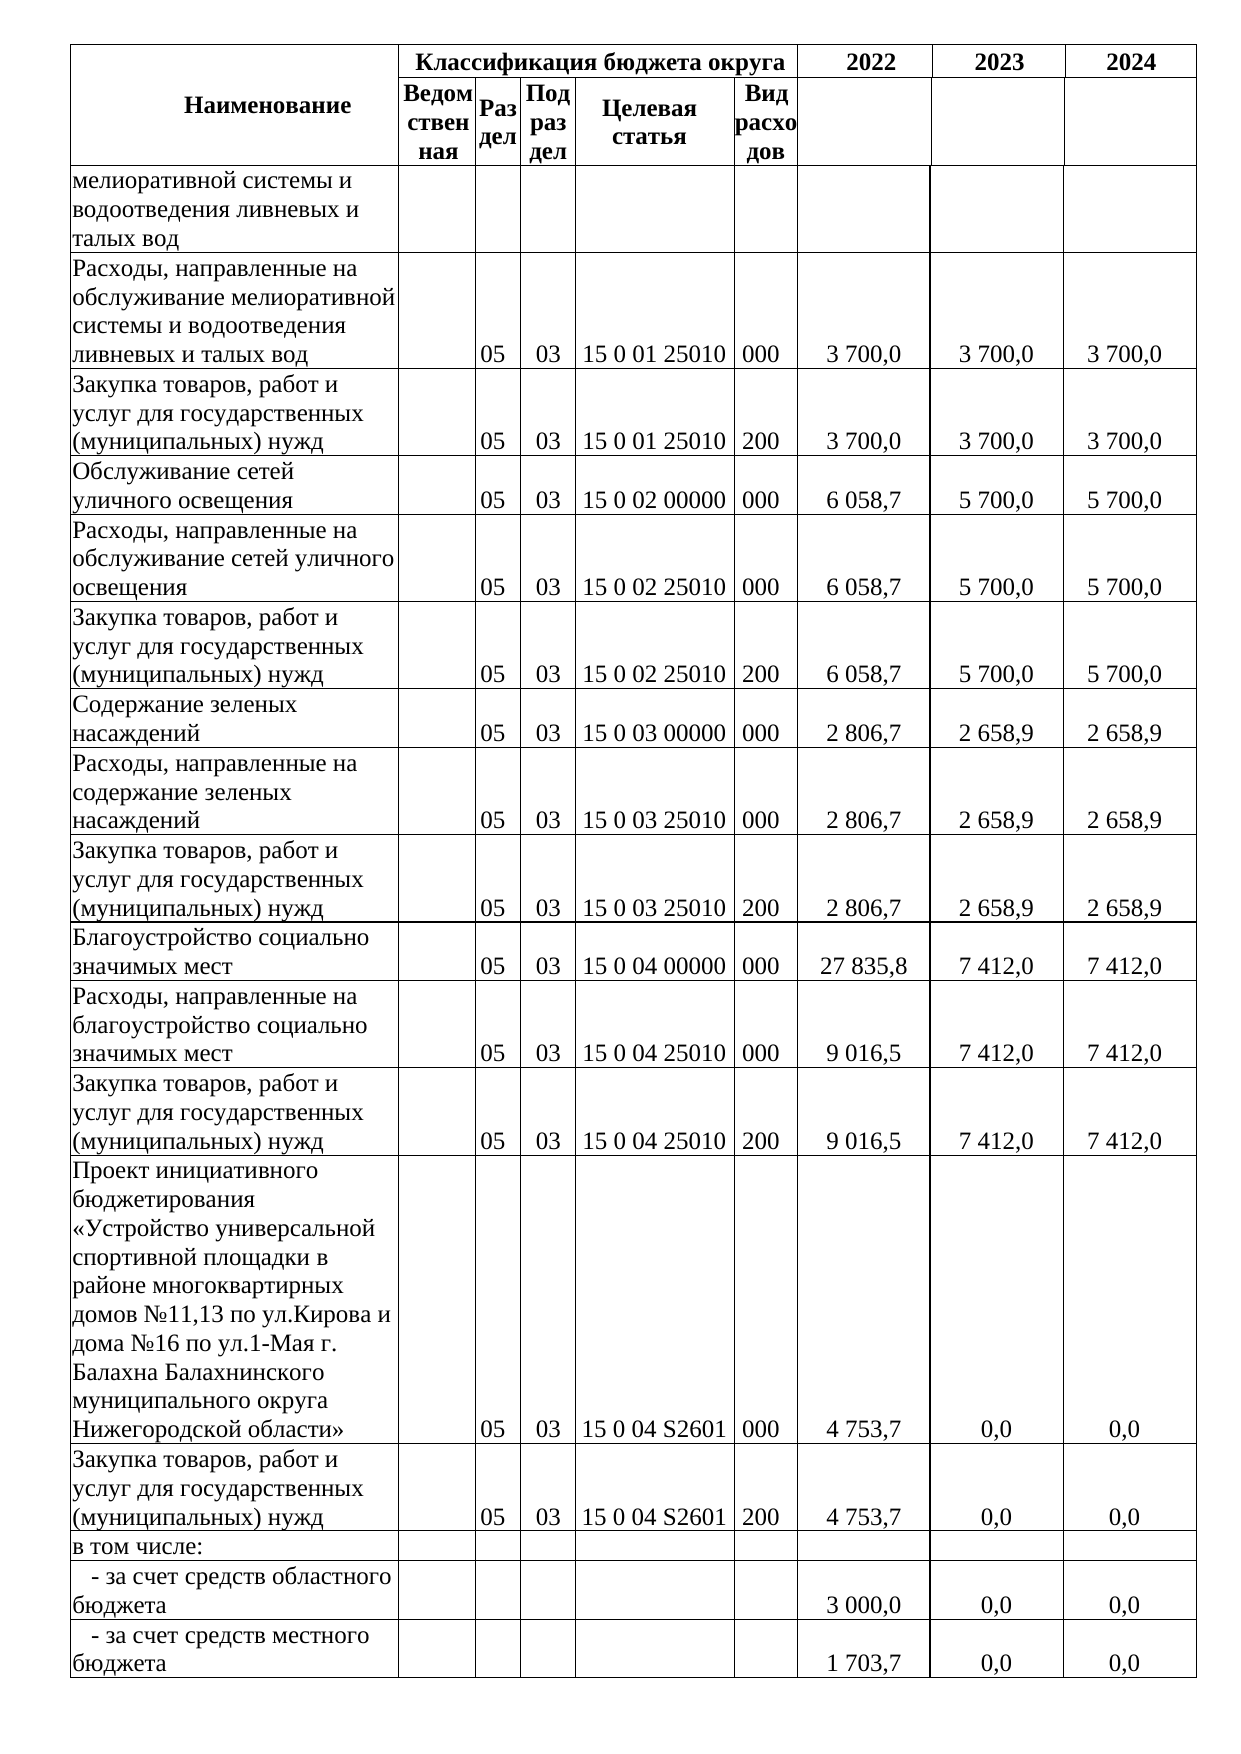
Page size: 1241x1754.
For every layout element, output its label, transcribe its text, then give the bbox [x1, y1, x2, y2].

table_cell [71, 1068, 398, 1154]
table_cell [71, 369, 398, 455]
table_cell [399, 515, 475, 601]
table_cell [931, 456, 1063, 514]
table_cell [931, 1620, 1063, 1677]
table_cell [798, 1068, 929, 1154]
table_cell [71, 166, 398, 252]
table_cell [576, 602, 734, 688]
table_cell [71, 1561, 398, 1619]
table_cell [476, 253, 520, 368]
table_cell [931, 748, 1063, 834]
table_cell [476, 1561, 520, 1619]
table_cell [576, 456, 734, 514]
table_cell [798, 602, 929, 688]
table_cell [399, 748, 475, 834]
table_header Наименование [71, 45, 398, 164]
table_cell [798, 78, 931, 164]
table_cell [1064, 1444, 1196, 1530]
table_cell Целевая статья [576, 78, 734, 164]
table_header 2024 [1066, 45, 1196, 77]
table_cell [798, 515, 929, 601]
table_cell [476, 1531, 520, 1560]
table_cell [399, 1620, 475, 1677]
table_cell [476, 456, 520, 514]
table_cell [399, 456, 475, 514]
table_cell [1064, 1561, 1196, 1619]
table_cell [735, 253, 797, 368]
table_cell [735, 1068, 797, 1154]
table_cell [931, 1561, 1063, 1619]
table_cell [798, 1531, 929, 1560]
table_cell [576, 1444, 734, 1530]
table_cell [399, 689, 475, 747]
table_cell [1065, 78, 1196, 164]
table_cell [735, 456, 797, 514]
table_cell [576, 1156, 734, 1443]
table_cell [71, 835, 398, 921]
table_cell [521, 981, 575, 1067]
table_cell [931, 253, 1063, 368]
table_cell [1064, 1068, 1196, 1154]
table_cell Раз дел [476, 78, 520, 164]
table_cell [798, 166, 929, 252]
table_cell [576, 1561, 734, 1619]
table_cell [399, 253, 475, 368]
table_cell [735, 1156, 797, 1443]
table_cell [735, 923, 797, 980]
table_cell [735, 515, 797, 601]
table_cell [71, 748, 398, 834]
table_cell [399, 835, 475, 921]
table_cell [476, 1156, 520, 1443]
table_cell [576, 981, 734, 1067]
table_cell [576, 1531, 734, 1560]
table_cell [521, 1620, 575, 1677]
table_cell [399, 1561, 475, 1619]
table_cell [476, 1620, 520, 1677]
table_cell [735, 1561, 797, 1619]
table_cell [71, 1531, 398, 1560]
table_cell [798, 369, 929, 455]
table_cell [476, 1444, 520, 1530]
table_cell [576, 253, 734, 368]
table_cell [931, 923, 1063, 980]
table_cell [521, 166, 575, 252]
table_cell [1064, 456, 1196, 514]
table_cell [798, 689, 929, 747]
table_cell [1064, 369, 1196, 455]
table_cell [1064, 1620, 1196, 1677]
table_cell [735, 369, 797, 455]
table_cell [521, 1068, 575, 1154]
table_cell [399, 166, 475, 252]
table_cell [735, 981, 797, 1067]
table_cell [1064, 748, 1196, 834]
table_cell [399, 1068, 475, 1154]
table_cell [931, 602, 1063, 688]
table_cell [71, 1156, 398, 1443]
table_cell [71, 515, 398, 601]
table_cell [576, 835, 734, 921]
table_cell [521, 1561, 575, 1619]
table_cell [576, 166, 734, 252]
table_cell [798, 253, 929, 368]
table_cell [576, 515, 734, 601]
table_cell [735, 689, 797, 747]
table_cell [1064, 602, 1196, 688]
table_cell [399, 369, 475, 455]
table_header Классификация бюджета округа [399, 45, 797, 77]
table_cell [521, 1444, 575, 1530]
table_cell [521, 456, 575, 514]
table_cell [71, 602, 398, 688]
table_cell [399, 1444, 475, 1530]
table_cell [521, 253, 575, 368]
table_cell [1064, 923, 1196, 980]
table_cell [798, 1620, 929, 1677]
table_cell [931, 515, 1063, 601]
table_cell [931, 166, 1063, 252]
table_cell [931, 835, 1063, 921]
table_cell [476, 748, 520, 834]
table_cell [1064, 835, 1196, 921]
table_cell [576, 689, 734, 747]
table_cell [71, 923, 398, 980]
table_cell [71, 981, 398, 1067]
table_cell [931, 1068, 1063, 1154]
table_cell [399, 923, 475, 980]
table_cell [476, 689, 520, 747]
table_cell Под раз дел [521, 78, 575, 164]
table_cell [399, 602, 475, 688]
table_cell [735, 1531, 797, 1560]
table_cell Вид расхо дов [735, 78, 797, 164]
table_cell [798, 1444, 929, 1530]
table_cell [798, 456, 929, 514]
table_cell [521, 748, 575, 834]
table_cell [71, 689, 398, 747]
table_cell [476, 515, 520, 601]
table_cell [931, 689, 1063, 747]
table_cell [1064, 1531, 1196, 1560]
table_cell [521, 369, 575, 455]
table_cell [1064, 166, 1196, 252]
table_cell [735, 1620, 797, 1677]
table_cell [932, 78, 1064, 164]
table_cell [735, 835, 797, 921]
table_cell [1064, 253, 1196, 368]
table_cell Ведом ствен ная [399, 78, 475, 164]
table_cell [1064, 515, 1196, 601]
table_header 2023 [933, 45, 1065, 77]
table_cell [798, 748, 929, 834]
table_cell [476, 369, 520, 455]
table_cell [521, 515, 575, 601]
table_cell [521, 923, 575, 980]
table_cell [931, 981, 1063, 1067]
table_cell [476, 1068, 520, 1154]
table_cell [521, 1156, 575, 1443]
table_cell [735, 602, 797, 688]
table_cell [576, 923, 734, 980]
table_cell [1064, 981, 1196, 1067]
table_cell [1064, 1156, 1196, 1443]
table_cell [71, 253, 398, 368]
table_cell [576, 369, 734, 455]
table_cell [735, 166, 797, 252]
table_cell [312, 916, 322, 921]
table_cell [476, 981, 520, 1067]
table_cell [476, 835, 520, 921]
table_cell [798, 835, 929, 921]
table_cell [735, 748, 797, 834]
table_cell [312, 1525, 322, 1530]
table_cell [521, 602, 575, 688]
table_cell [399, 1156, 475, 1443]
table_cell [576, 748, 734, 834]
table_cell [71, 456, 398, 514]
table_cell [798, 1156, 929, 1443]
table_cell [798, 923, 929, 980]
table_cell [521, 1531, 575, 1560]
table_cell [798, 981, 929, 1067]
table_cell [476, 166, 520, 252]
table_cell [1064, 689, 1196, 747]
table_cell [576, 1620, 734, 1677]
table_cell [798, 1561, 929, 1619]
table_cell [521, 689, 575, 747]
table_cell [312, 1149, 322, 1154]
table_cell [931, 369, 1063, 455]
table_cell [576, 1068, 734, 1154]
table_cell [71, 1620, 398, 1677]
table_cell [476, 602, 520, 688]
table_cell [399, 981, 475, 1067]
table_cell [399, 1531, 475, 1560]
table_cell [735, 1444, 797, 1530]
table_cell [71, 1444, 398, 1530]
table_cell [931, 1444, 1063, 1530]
table_header 2022 [798, 45, 932, 77]
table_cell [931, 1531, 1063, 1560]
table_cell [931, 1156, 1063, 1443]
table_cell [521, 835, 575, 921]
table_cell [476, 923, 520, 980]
